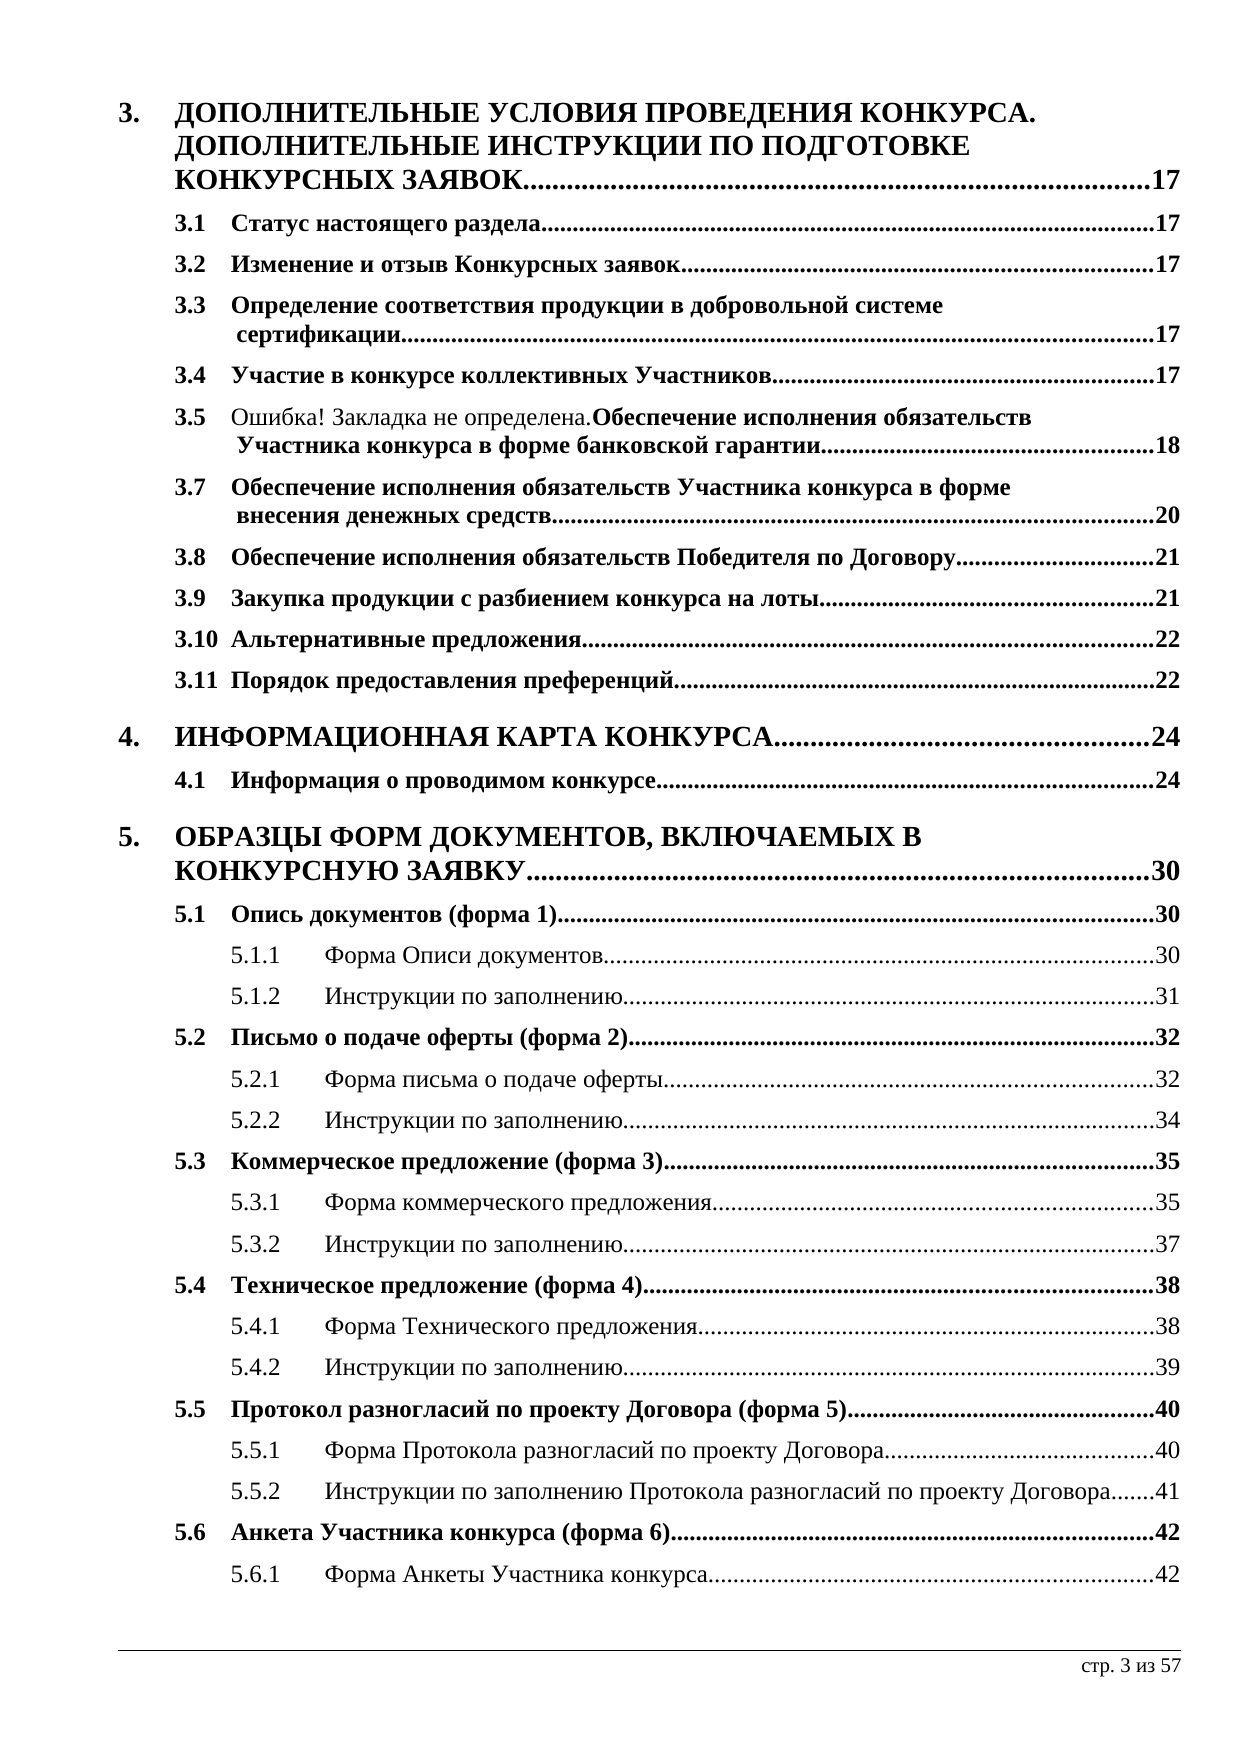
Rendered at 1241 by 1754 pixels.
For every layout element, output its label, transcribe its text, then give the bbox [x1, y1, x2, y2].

text 5.3 Коммерческое предложение (форма 3) 35 [174, 1146, 1063, 1175]
text 5.1.2 Инструкции по заполнению 31 [230, 981, 1131, 1010]
text 5.3.2 Инструкции по заполнению 37 [230, 1229, 1131, 1257]
text 5.5 Протокол разногласий по проекту Договора (форма 5) 40 [174, 1394, 1063, 1422]
text 5.6 Анкета Участника конкурса (форма 6) 42 [174, 1517, 1063, 1546]
text 5.1.1 Форма Описи документов 30 [230, 940, 1131, 969]
text 5.2.1 Форма письма о подаче оферты 32 [230, 1064, 1131, 1092]
text 4. ИНФОРМАЦИОННАЯ КАРТА КОНКУРСА 24 [118, 719, 1063, 753]
text 3.5 Ошибка! Закладка не определена.Обеспечение исполнения обязательств Участника конкурса в форме банковской гарантии 18 [174, 402, 1063, 459]
text 4.1 Информация о проводимом конкурсе 24 [174, 765, 1063, 794]
text 3.10 Альтернативные предложения 22 [174, 624, 1063, 653]
text 5.6.1 Форма Анкеты Участника конкурса 42 [230, 1559, 1131, 1587]
text 3.4 Участие в конкурсе коллективных Участников 17 [174, 361, 1063, 389]
text 5.2.2 Инструкции по заполнению 34 [230, 1105, 1131, 1134]
text 5.5.2 Инструкции по заполнению Протокола разногласий по проекту Договора 41 [230, 1476, 1131, 1505]
text 5.4 Техническое предложение (форма 4) 38 [174, 1270, 1063, 1299]
text 3.11 Порядок предоставления преференций. 22 [174, 666, 1063, 694]
text 3.7 Обеспечение исполнения обязательств Участника конкурса в форме внесения денежных средств 20 [174, 472, 1063, 529]
text 3. ДОПОЛНИТЕЛЬНЫЕ УСЛОВИЯ ПРОВЕДЕНИЯ КОНКУРСА. ДОПОЛНИТЕЛЬНЫЕ ИНСТРУКЦИИ ПО ПОДГОТОВКЕ КОНКУРСНЫХ ЗАЯВОК 17 [118, 95, 1063, 196]
text 3.2 Изменение и отзыв Конкурсных заявок 17 [174, 249, 1063, 278]
text 5.4.1 Форма Технического предложения 38 [230, 1311, 1131, 1340]
text 5.2 Письмо о подаче оферты (форма 2) 32 [174, 1022, 1063, 1051]
text 5.3.1 Форма коммерческого предложения 35 [230, 1187, 1131, 1216]
text 3.1 Статус настоящего раздела 17 [174, 208, 1063, 237]
text 5.1 Опись документов (форма 1) 30 [174, 899, 1063, 927]
text 3.8 Обеспечение исполнения обязательств Победителя по Договору 21 [174, 542, 1063, 571]
text 5.5.1 Форма Протокола разногласий по проекту Договора 40 [230, 1435, 1131, 1464]
text 3.3 Определение соответствия продукции в добровольной системе сертификации 17 [174, 291, 1063, 348]
text 5. ОБРАЗЦЫ ФОРМ ДОКУМЕНТОВ, ВКЛЮЧАЕМЫХ В КОНКУРСНУЮ ЗАЯВКУ 30 [118, 819, 1063, 886]
text 5.4.2 Инструкции по заполнению 39 [230, 1352, 1131, 1381]
text 3.9 Закупка продукции с разбиением конкурса на лоты 21 [174, 583, 1063, 612]
